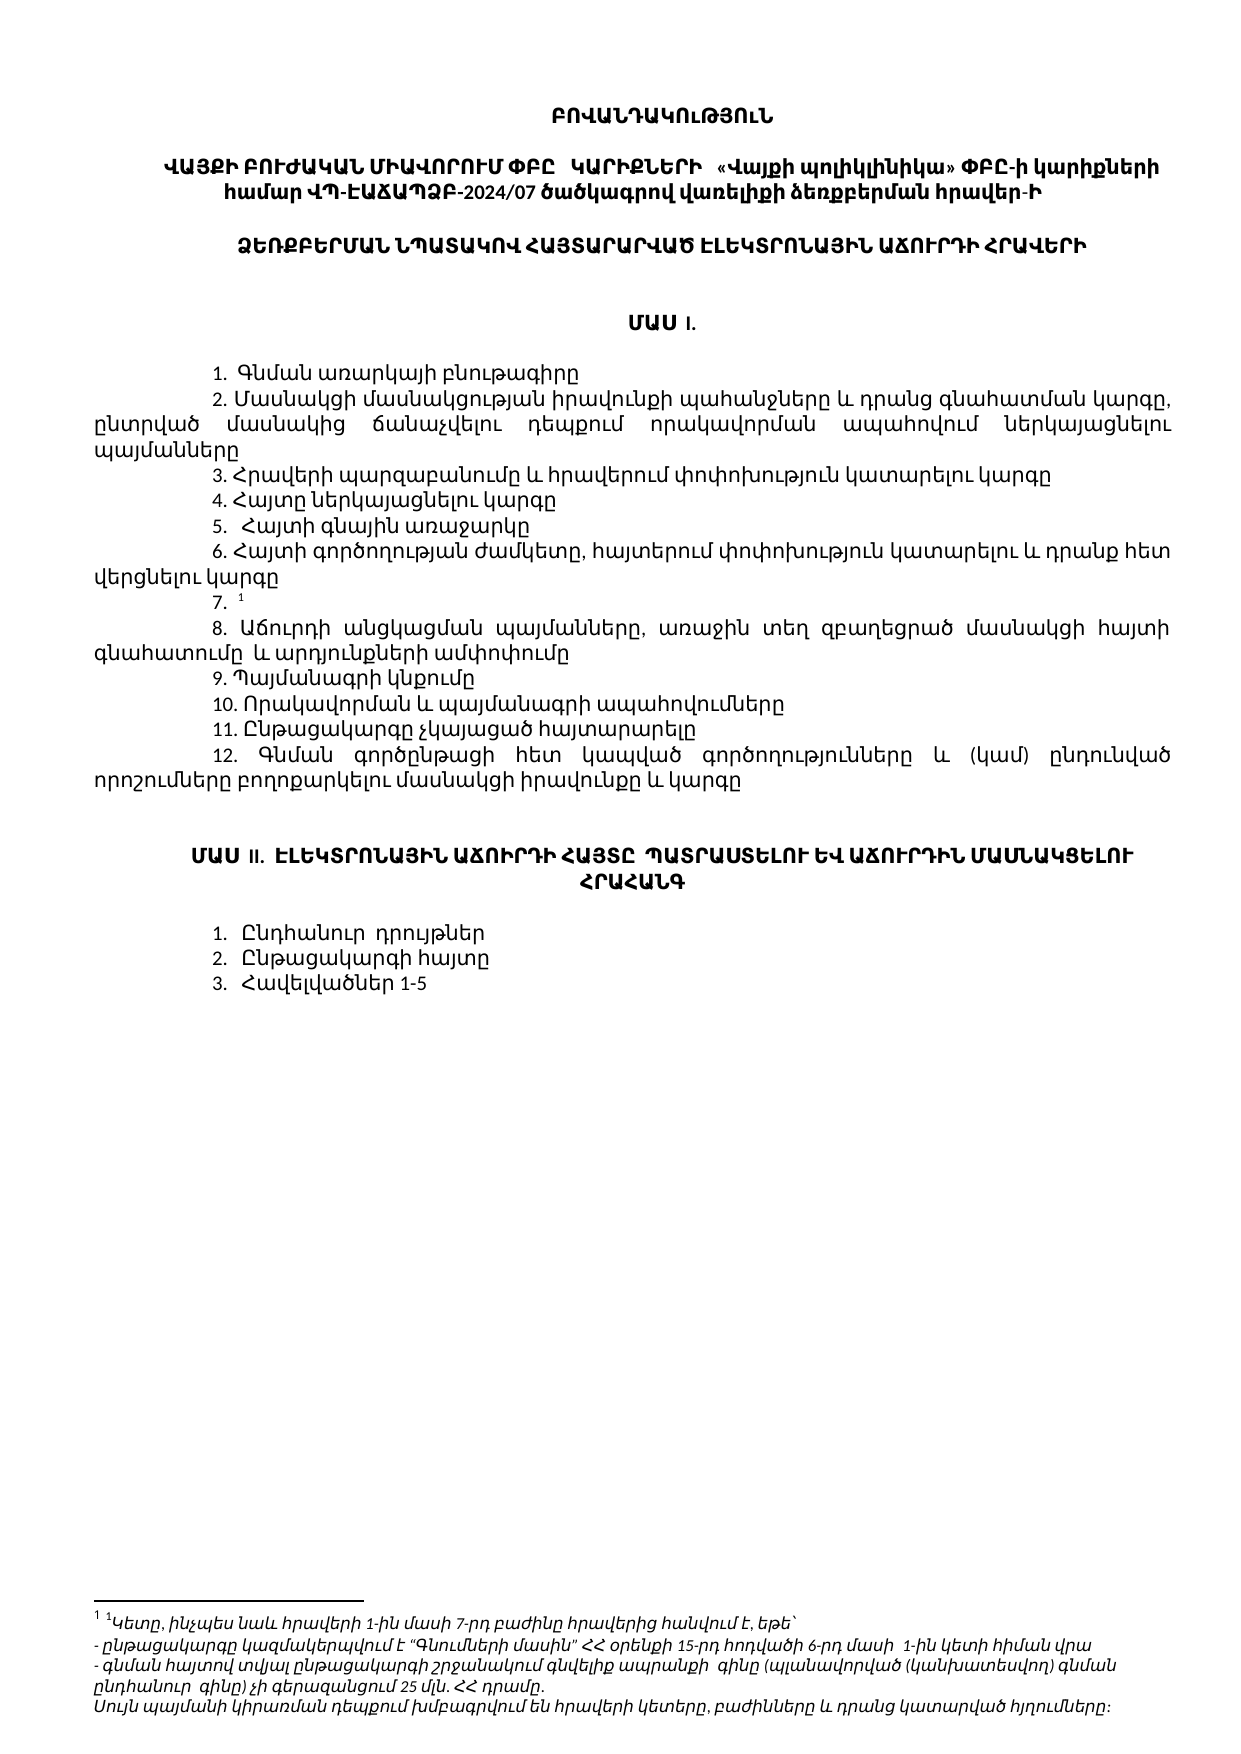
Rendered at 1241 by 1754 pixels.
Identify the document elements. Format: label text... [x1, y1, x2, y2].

text 10. Որակավորման և պայմանագրի ապահովումները [94, 691, 1171, 716]
text 9. Պայմանագրի կնքումը [94, 666, 1171, 691]
text 12. Գնման գործընթացի հետ կապված գործողությունները և (կամ) ընդունված որոշումները բողոքարկելու մասնակցի իրավունքը և կարգը [94, 742, 1171, 793]
text 7. 1 [94, 589, 1171, 615]
text 6. Հայտի գործողության ժամկետը, հայտերում փոփոխություն կատարելու և դրանք հետ վերցնելու կարգը [94, 538, 1171, 589]
text 2. Ընթացակարգի հայտը [94, 945, 1171, 971]
text 3. Հրավերի պարզաբանումը և հրավերում փոփոխություն կատարելու կարգը [94, 462, 1171, 488]
text 5. Հայտի գնային առաջարկը [94, 513, 1171, 538]
text 2. Մասնակցի մասնակցության իրավունքի պահանջները և դրանց գնահատման կարգը, ընտրված մասնակից ճանաչվելու դեպքում որակավորման ապահովում ներկայացնելու պայմանները [94, 386, 1171, 462]
text ՎԱՅՔԻ ԲՈՒԺԱԿԱՆ ՄԻԱՎՈՐՈՒՄ ՓԲԸ ԿԱՐԻՔՆԵՐԻ «Վայքի պոլիկլինիկա» ՓԲԸ-ի կարիքների համար ՎՊ-ԷԱՃԱՊՁԲ-2024/07 ծածկագրով վառելիքի ձեռքբերման հրավեր-Ի [94, 154, 1171, 205]
text 1. Գնման առարկայի բնութագիրը [94, 361, 1171, 386]
text ՁԵՌՔԲԵՐՄԱՆ ՆՊԱՏԱԿՈՎ ՀԱՅՏԱՐԱՐՎԱԾ ԷԼԵԿՏՐՈՆԱՅԻՆ ԱՃՈՒՐԴԻ ՀՐԱՎԵՐԻ [94, 233, 1171, 259]
text 1. Ընդհանուր դրույթներ [94, 920, 1171, 945]
text ԲՈՎԱՆԴԱԿՈւԹՅՈւՆ [94, 103, 1171, 128]
text 11. Ընթացակարգը չկայացած հայտարարելը [94, 716, 1171, 742]
text 4. Հայտը ներկայացնելու կարգը [94, 488, 1171, 513]
text ՄԱՍ II. ԷԼԵԿՏՐՈՆԱՅԻՆ ԱՃՈԻՐԴԻ ՀԱՅՏԸ ՊԱՏՐԱՍՏԵԼՈՒ ԵՎ ԱՃՈՒՐԴԻՆ ՄԱՍՆԱԿՑԵԼՈՒ ՀՐԱՀԱՆԳ [94, 843, 1171, 894]
text 8. Աճուրդի անցկացման պայմանները, առաջին տեղ զբաղեցրած մասնակցի հայտի գնահատումը և արդյունքների ամփոփումը [94, 615, 1171, 666]
text 3. Հավելվածներ 1-5 [94, 971, 1171, 996]
text ՄԱՍ I. [94, 310, 1171, 335]
